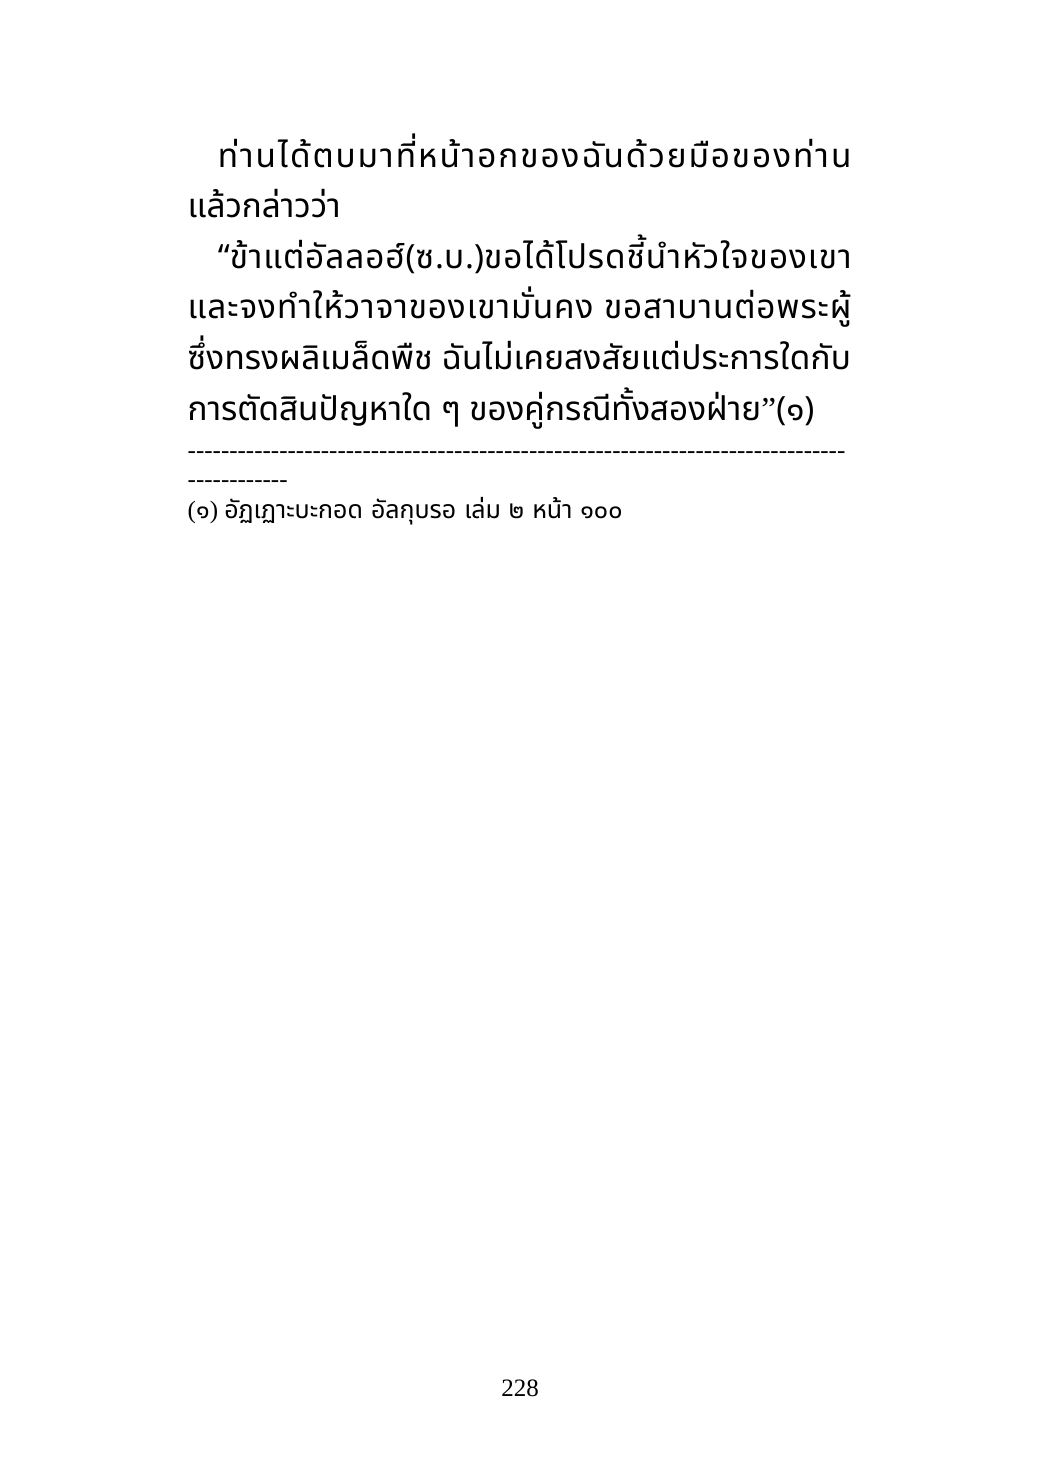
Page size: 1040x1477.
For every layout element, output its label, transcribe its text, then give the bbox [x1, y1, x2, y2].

text ท่านได้ตบมาที่หน้าอกของฉันด้วยมือของท่าน แล้วกล่าวว่า [187, 132, 852, 233]
text ------------------------------------------------------------------------------------------- [187, 435, 852, 492]
text “ข้าแต่อัลลอฮ์(ซ.บ.)ขอได้โปรดชี้นำหัวใจของเขาและจงทำให้วาจาของเขามั่นคง ขอสาบานต่อพระผู้ซึ่งทรงผลิเมล็ดพืช ฉันไม่เคยสงสัยแต่ประการใดกับการตัดสินปัญหาใด ๆ ของคู่กรณีทั้งสองฝ่าย”(๑) [187, 233, 852, 435]
text (๑) อัฏเฏาะบะกอด อัลกุบรอ เล่ม ๒ หน้า ๑๐๐ [187, 492, 852, 530]
